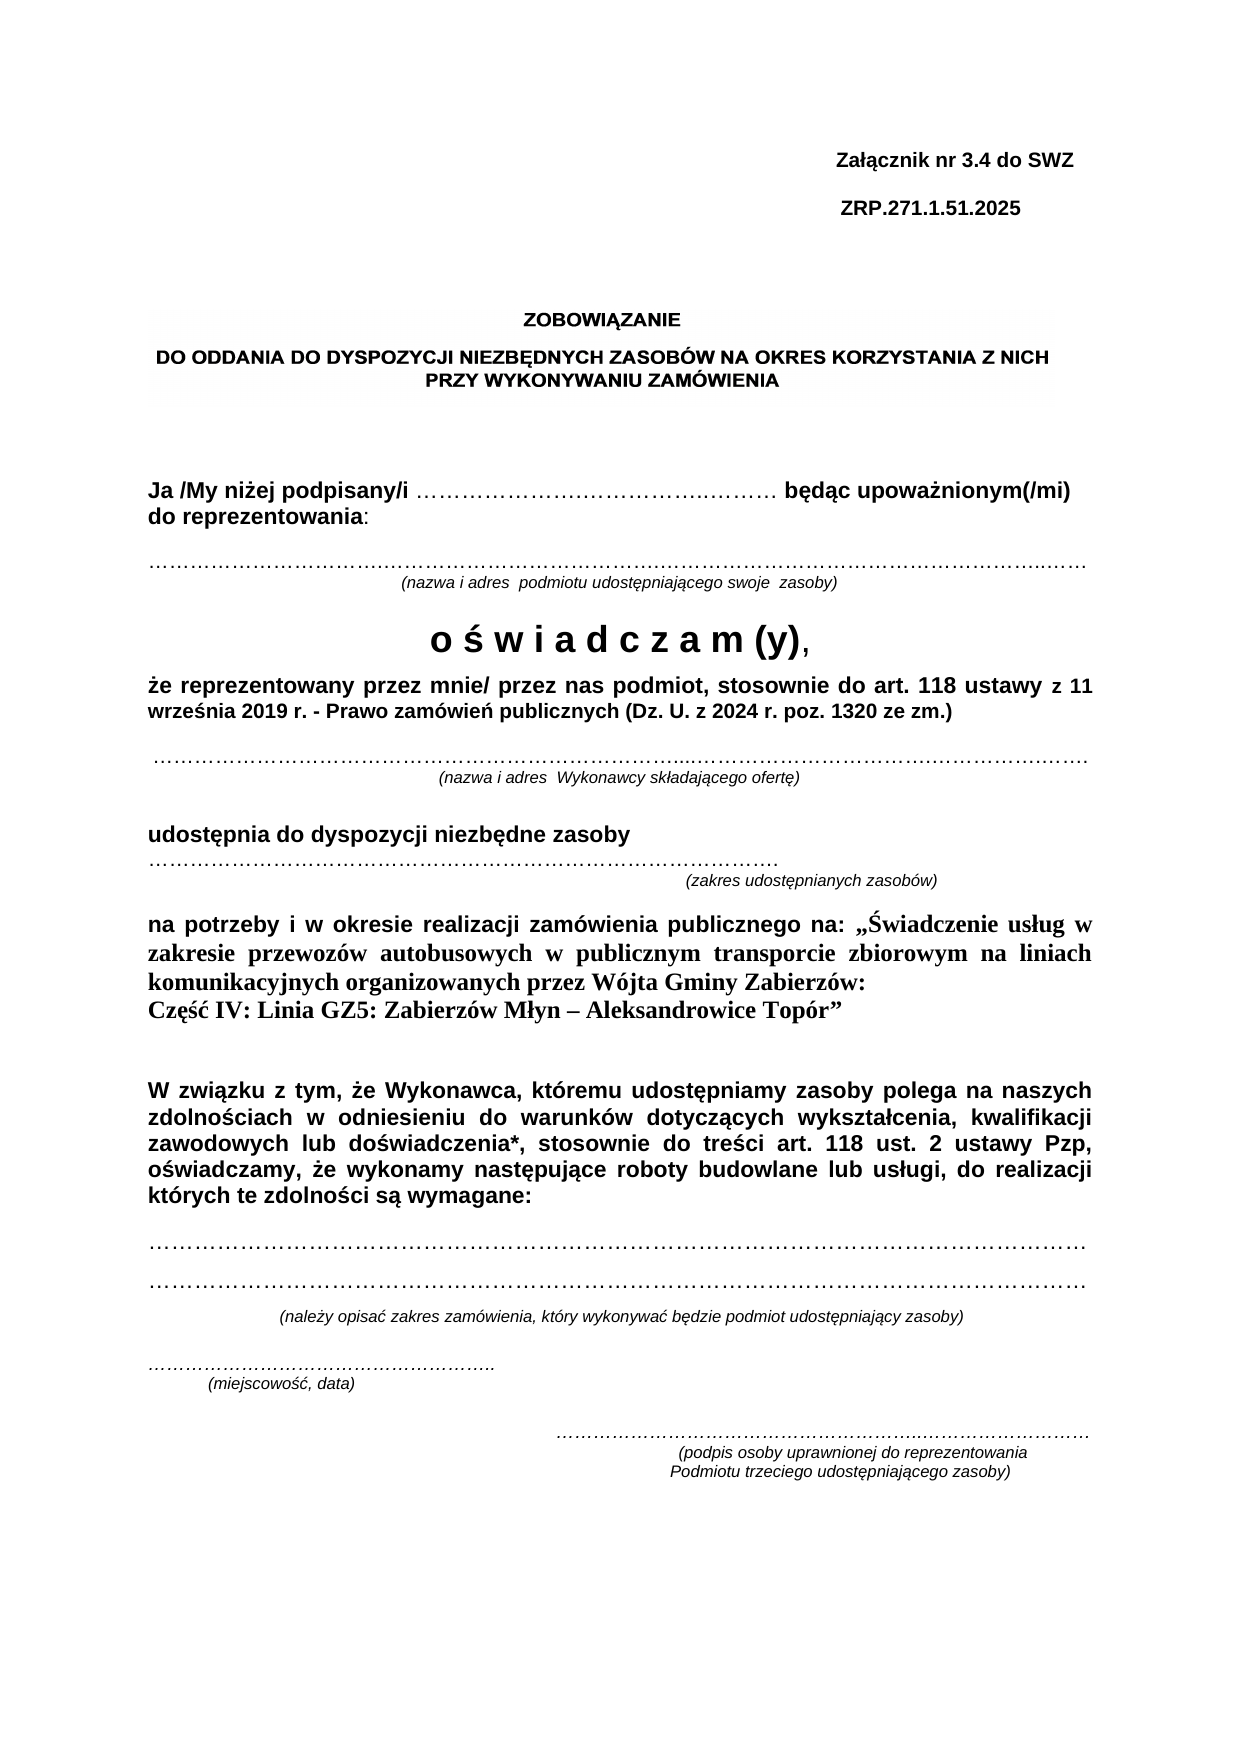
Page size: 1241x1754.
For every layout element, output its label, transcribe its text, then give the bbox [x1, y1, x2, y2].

text (miejscowość, data) [148, 1374, 1093, 1393]
text Podmiotu trzeciego udostępniającego zasoby) [590, 1462, 1093, 1481]
text (należy opisać zakres zamówienia, który wykonywać będzie podmiot udostępniający zasoby) [148, 1307, 1093, 1326]
picture [147, 309, 1056, 407]
text …………………………………………………………………………………………………………… [148, 1228, 1093, 1254]
text (nazwa i adres Wykonawcy składającego ofertę) [148, 767, 1093, 787]
text że reprezentowany przez mnie/ przez nas podmiot, stosownie do art. 118 ustawy z 11 września 2019 r. - Prawo zamówień publicznych (Dz. U. z 2024 r. poz. 1320 ze zm.) [148, 672, 1093, 723]
text …………………………………………………..……………………… [148, 1421, 1093, 1443]
text (podpis osoby uprawnionej do reprezentowania [590, 1443, 1093, 1462]
text ……………………………………………….. [148, 1352, 1093, 1374]
text Ja /My niżej podpisany/i ………………….……………..……… będąc upoważnionym(/mi) do reprezentowania: [148, 477, 1093, 529]
text (zakres udostępnianych zasobów) [148, 871, 1093, 890]
text o ś w i a d c z a m (y), [148, 617, 1093, 660]
text Załącznik nr 3.4 do SWZ [148, 148, 1093, 172]
text (nazwa i adres podmiotu udostępniającego swoje zasoby) [148, 573, 1093, 592]
text udostępnia do dyspozycji niezbędne zasoby ………………………………………………………………………………. [148, 821, 1093, 871]
text na potrzeby i w okresie realizacji zamówienia publicznego na: „Świadczenie usług w zakresie przewozów autobusowych w publicznym transporcie zbiorowym na liniach komunikacyjnych organizowanych przez Wójta Gminy Zabierzów: [148, 909, 1093, 996]
text ZRP.271.1.51.2025 [811, 196, 1093, 220]
text Część IV: Linia GZ5: Zabierzów Młyn – Aleksandrowice Topór” [148, 996, 1093, 1024]
text …………………………………………………………………………………………………………… [148, 1267, 1093, 1294]
text …………………………………………………………………....…………………………….…………….……. [148, 743, 1093, 767]
text …………………………….………………………………….………………………………………………..…… [148, 549, 1093, 573]
text W związku z tym, że Wykonawca, któremu udostępniamy zasoby polega na naszych zdolnościach w odniesieniu do warunków dotyczących wykształcenia, kwalifikacji zawodowych lub doświadczenia*, stosownie do treści art. 118 ust. 2 ustawy Pzp, oświadczamy, że wykonamy następujące roboty budowlane lub usługi, do realizacji których te zdolności są wymagane: [148, 1077, 1093, 1209]
